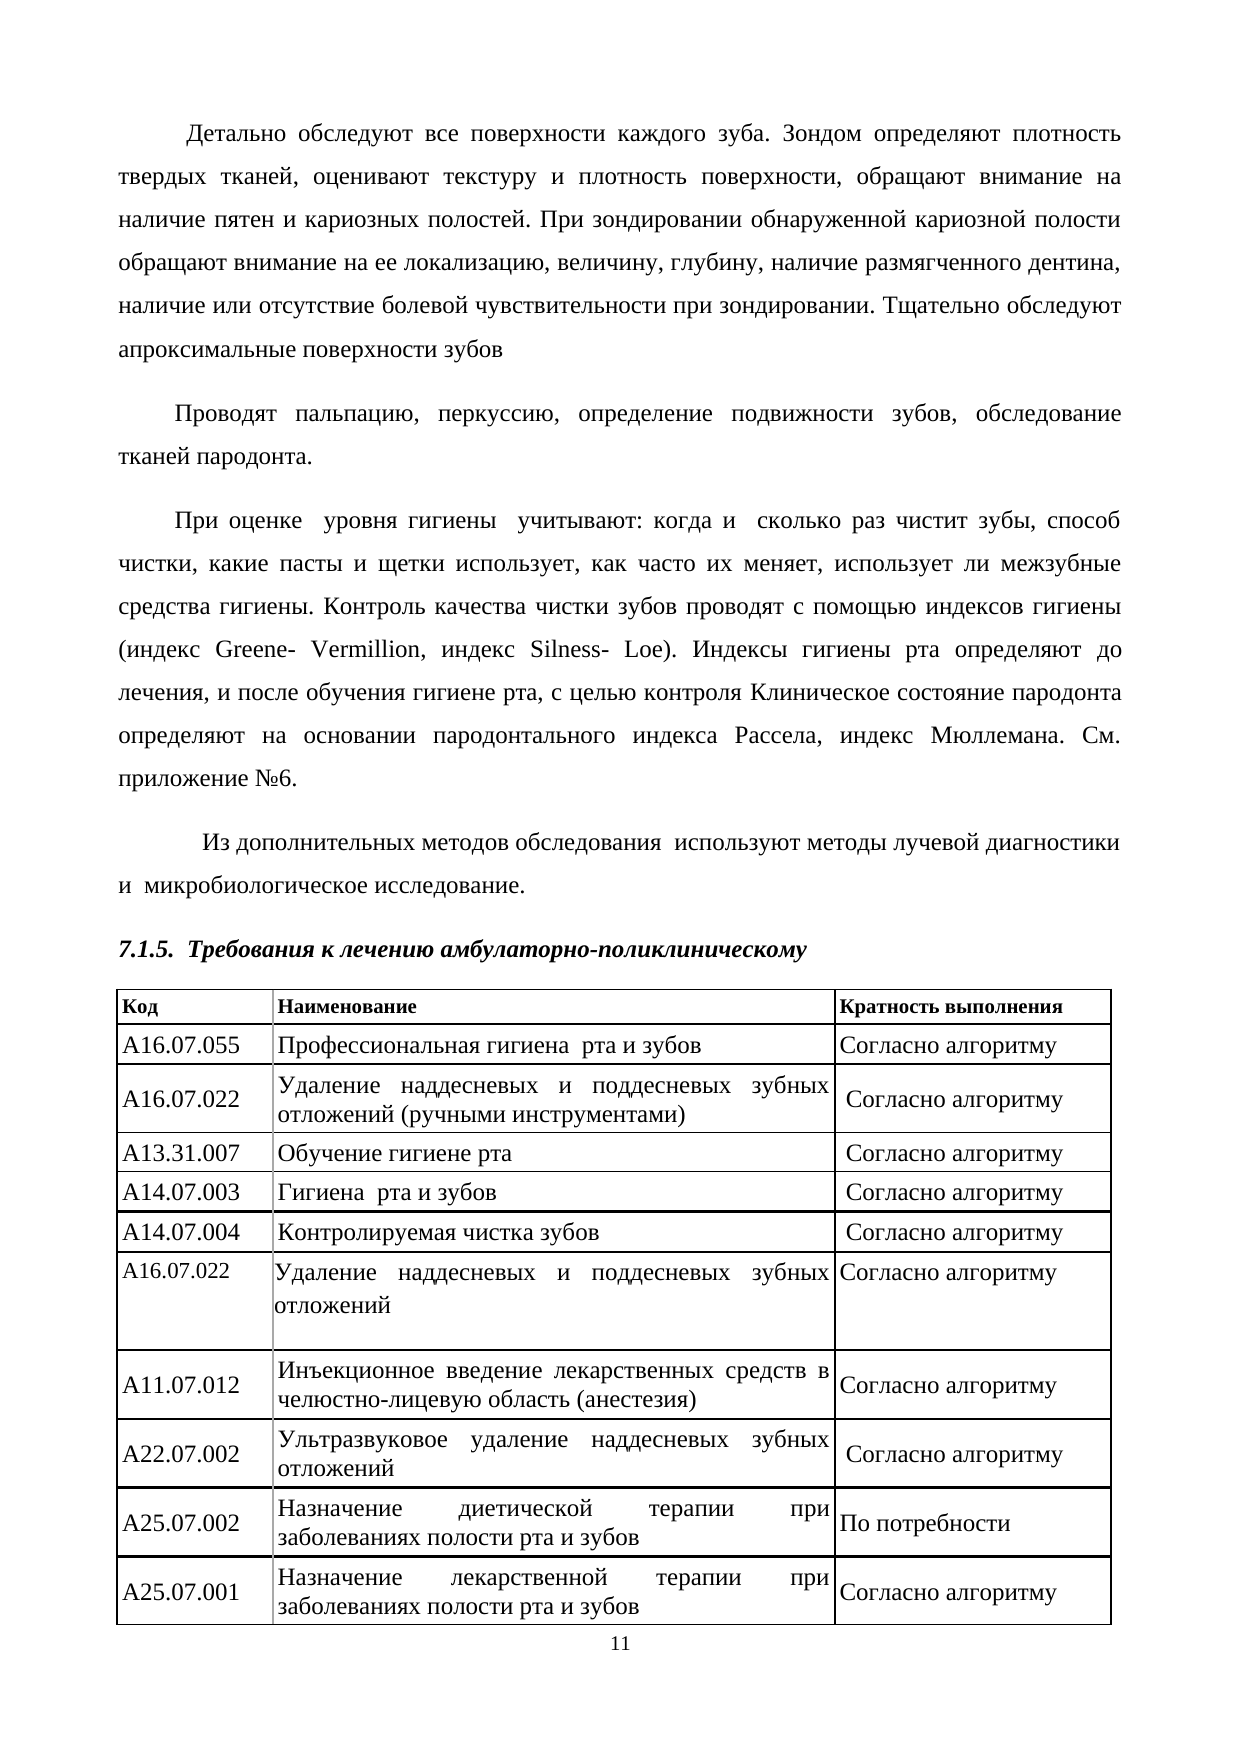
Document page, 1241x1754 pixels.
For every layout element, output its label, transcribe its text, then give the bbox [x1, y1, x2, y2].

table_cell Согласно алгоритму [836, 1025, 1110, 1063]
table_cell Согласно алгоритму [836, 1172, 1110, 1210]
text Из дополнительных методов обследования используют методы лучевой диагностики и микробиологическое исследование. [118, 827, 1122, 899]
table_cell Согласно алгоритму [836, 1253, 1110, 1348]
table_cell A16.07.022 [118, 1065, 272, 1132]
table_cell Согласно алгоритму [836, 1558, 1110, 1624]
table_cell Ультразвуковое удаление наддесневых зубных отложений [274, 1420, 834, 1486]
table_cell Согласно алгоритму [836, 1351, 1110, 1417]
text 7.1.5. Требования к лечению амбулаторно-поликлиническому [118, 934, 1122, 963]
table_header Кратность выполнения [836, 990, 1110, 1023]
table_cell А11.07.012 [118, 1351, 272, 1417]
table_cell A16.07.055 [118, 1025, 272, 1063]
table_cell Обучение гигиене рта [274, 1133, 834, 1171]
table_cell А22.07.002 [118, 1420, 272, 1486]
text Проводят пальпацию, перкуссию, определение подвижности зубов, обследование тканей пародонта. [118, 398, 1122, 469]
table_cell Согласно алгоритму [836, 1213, 1110, 1251]
table_cell Удаление наддесневых и поддесневых зубных отложений [274, 1253, 834, 1348]
table_cell Инъекционное введение лекарственных средств в челюстно-лицевую область (анестезия) [274, 1351, 834, 1417]
table_cell Профессиональная гигиена рта и зубов [274, 1025, 834, 1063]
table_cell По потребности [836, 1489, 1110, 1555]
table_cell А25.07.002 [118, 1489, 272, 1555]
table_cell A13.31.007 [118, 1133, 272, 1171]
table_cell Согласно алгоритму [836, 1065, 1110, 1132]
table_cell Согласно алгоритму [836, 1133, 1110, 1171]
table_cell А16.07.022 [118, 1253, 272, 1348]
table_cell Контролируемая чистка зубов [274, 1213, 834, 1251]
table_cell A14.07.004 [118, 1213, 272, 1251]
table_cell Согласно алгоритму [836, 1420, 1110, 1486]
table_header Наименование [274, 990, 834, 1023]
table_cell A14.07.003 [118, 1172, 272, 1210]
table_header Код [118, 990, 272, 1023]
table_cell Гигиена рта и зубов [274, 1172, 834, 1210]
text Детально обследуют все поверхности каждого зуба. Зондом определяют плотность твердых тканей, оценивают текстуру и плотность поверхности, обращают внимание на наличие пятен и кариозных полостей. При зондировании обнаруженной кариозной полости обращают внимание на ее локализацию, величину, глубину, наличие размягченного дентина, наличие или отсутствие болевой чувствительности при зондировании. Тщательно обследуют апроксимальные поверхности зубов [118, 118, 1122, 362]
table_cell А25.07.001 [118, 1558, 272, 1624]
table_cell Назначение диетической терапии при заболеваниях полости рта и зубов [274, 1489, 834, 1555]
table_cell Удаление наддесневых и поддесневых зубных отложений (ручными инструментами) [274, 1065, 834, 1132]
text При оценке уровня гигиены учитывают: когда и сколько раз чистит зубы, способ чистки, какие пасты и щетки использует, как часто их меняет, использует ли межзубные средства гигиены. Контроль качества чистки зубов проводят с помощью индексов гигиены (индекс Greene- Vermillion, индекс Silness- Loe). Индексы гигиены рта определяют до лечения, и после обучения гигиене рта, с целью контроля Клиническое состояние пародонта определяют на основании пародонтального индекса Рассела, индекс Мюллемана. См. приложение №6. [118, 505, 1122, 792]
table_cell Назначение лекарственной терапии при заболеваниях полости рта и зубов [274, 1558, 834, 1624]
